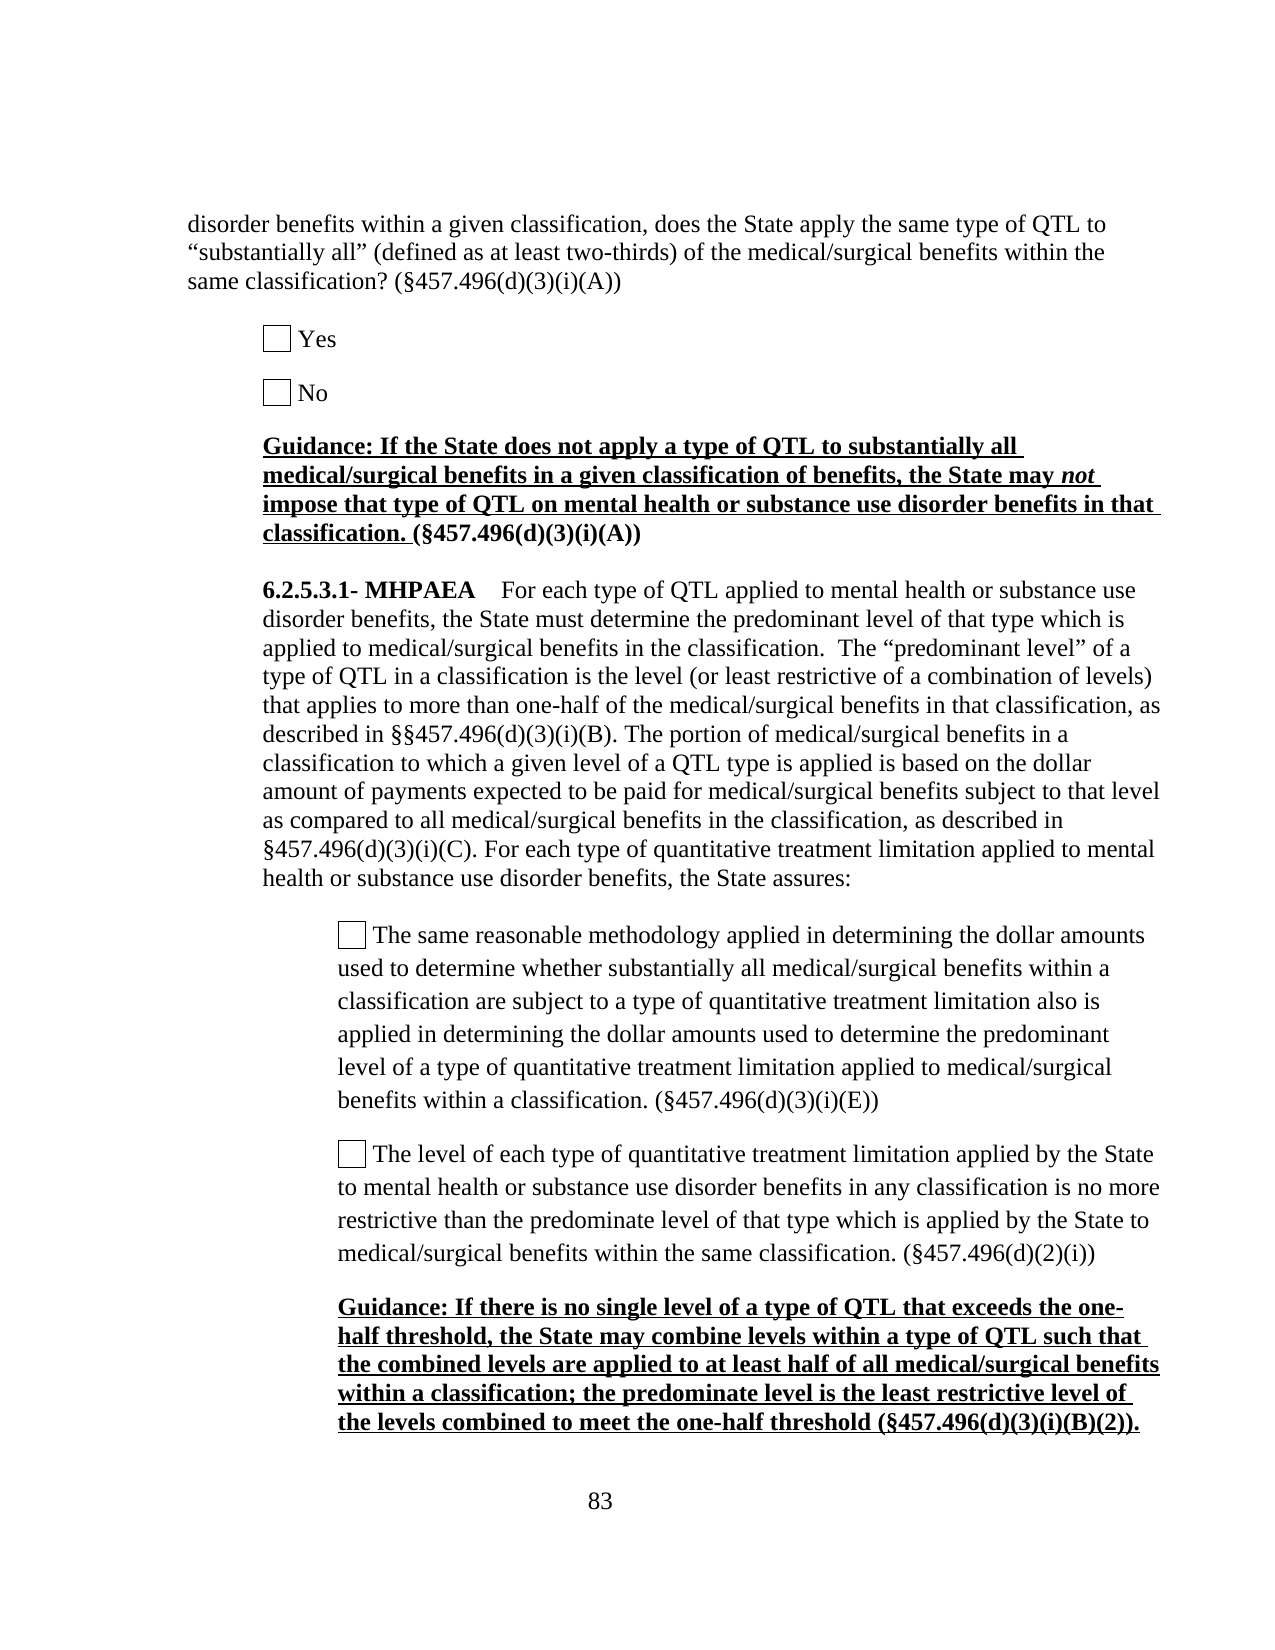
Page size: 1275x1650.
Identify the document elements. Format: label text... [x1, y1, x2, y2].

text Guidance: If the State does not apply a type of QTL to substantially all medical/surgical benefits in a given classification of benefits, the State may not impose that type of QTL on mental health or substance use disorder benefits in that classification. (§457.496(d)(3)(i)(A)) [262, 431, 1162, 546]
text The same reasonable methodology applied in determining the dollar amounts used to determine whether substantially all medical/surgical benefits within a classification are subject to a type of quantitative treatment limitation also is applied in determining the dollar amounts used to determine the predominant level of a type of quantitative treatment limitation applied to medical/surgical benefits within a classification. (§457.496(d)(3)(i)(E)) [337, 920, 1162, 1114]
text 6.2.5.3.1- MHPAEA For each type of QTL applied to mental health or substance use disorder benefits, the State must determine the predominant level of that type which is applied to medical/surgical benefits in the classification. The “predominant level” of a type of QTL in a classification is the level (or least restrictive of a combination of levels) that applies to more than one-half of the medical/surgical benefits in that classification, as described in §§457.496(d)(3)(i)(B). The portion of medical/surgical benefits in a classification to which a given level of a QTL type is applied is based on the dollar amount of payments expected to be paid for medical/surgical benefits subject to that level as compared to all medical/surgical benefits in the classification, as described in §457.496(d)(3)(i)(C). For each type of quantitative treatment limitation applied to mental health or substance use disorder benefits, the State assures: [262, 575, 1162, 891]
list Guidance: If there is no single level of a type of QTL that exceeds the one-half threshold, the State may combine levels within a type of QTL such that the combined levels are applied to at least half of all medical/surgical benefits within a classification; the predominate level is the least restrictive level of the levels combined to meet the one-half threshold (§457.496(d)(3)(i)(B)(2)). [337, 1292, 1162, 1436]
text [187, 209, 1162, 295]
text No [262, 378, 1162, 406]
text Yes [262, 324, 1162, 352]
text The level of each type of quantitative treatment limitation applied by the State to mental health or substance use disorder benefits in any classification is no more restrictive than the predominate level of that type which is applied by the State to medical/surgical benefits within the same classification. (§457.496(d)(2)(i)) [337, 1139, 1162, 1267]
